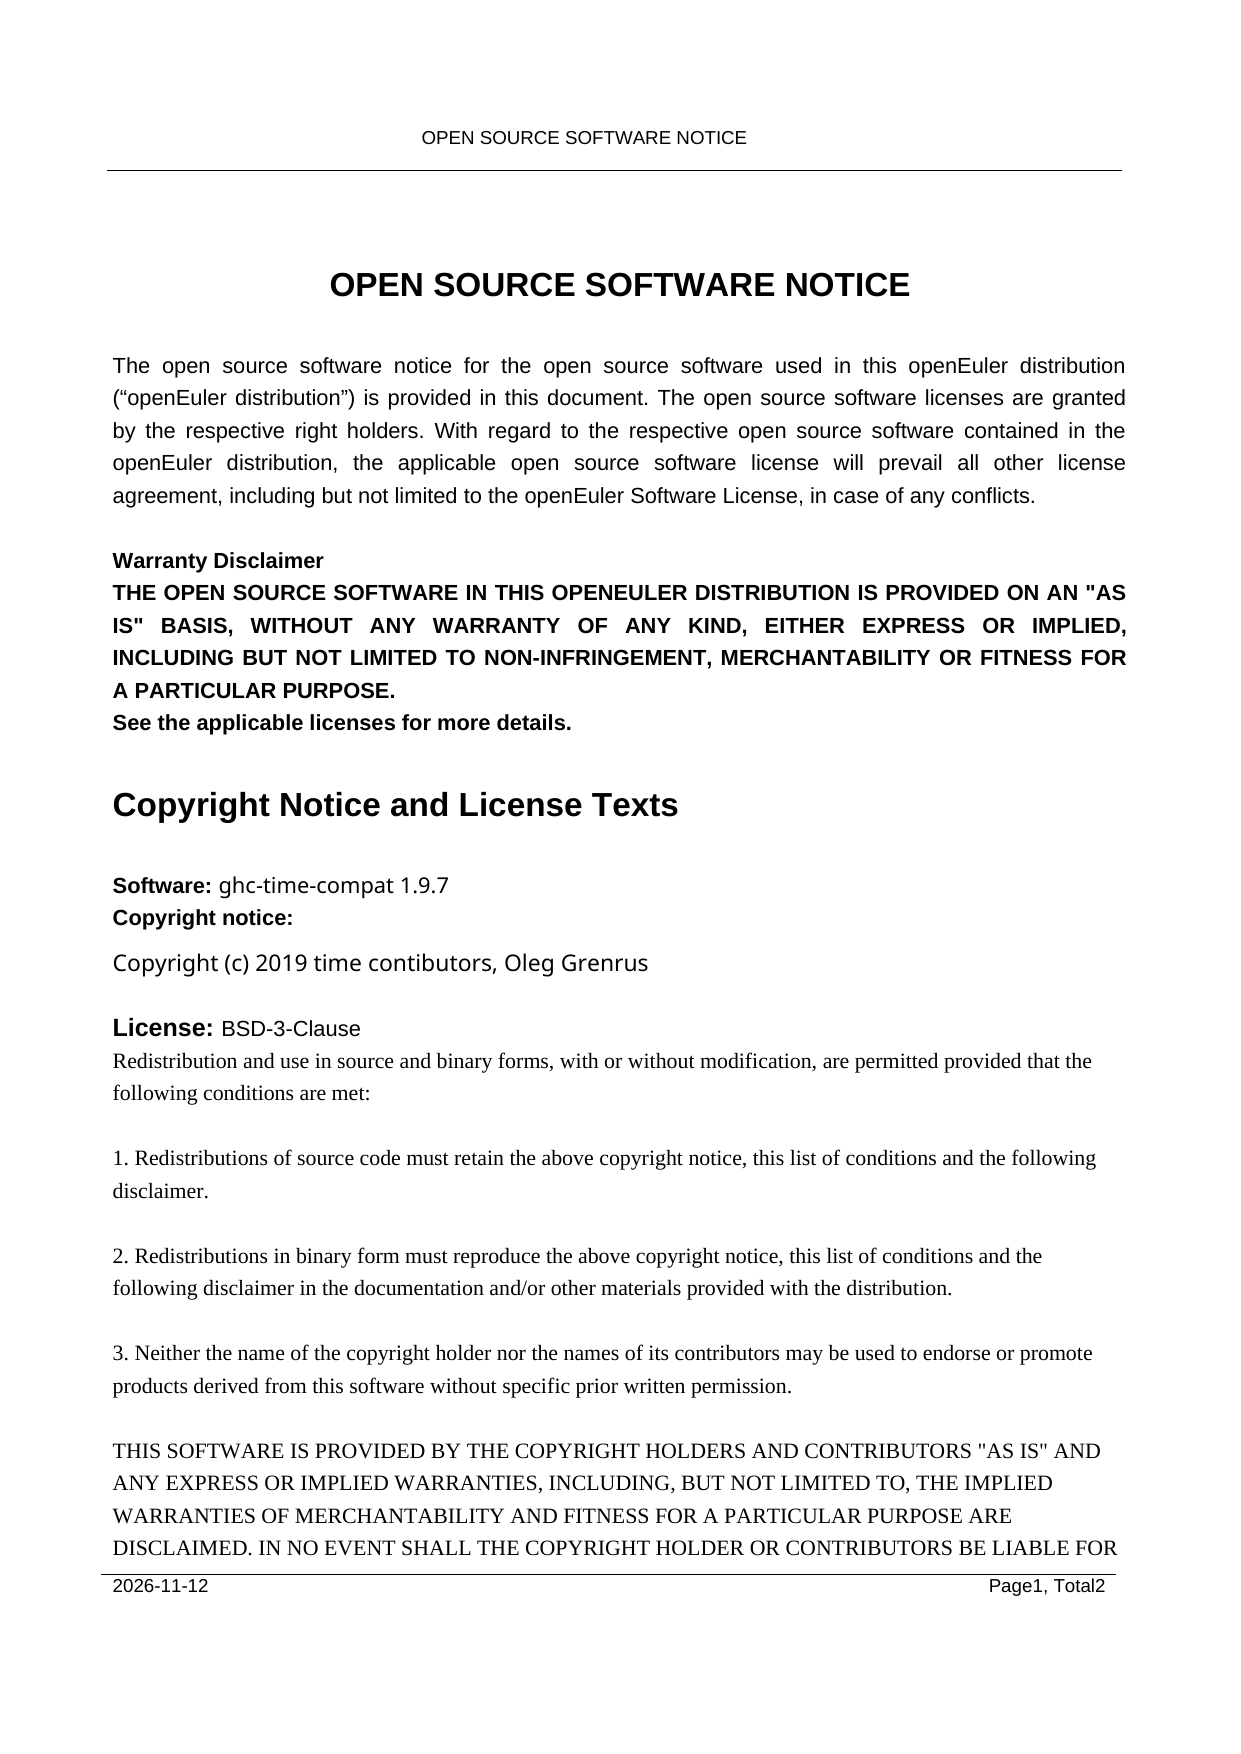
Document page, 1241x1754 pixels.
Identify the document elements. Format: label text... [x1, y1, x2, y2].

text OPEN SOURCE SOFTWARE NOTICE [112, 251, 1128, 316]
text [112, 1044, 1128, 1564]
text Warranty Disclaimer [112, 544, 1128, 576]
title Software: ghc-time-compat 1.9.7 [112, 869, 1128, 901]
text Copyright notice: [112, 901, 1128, 934]
text Copyright (c) 2019 time contibutors, Oleg Grenrus [112, 947, 1128, 1012]
text THE OPEN SOURCE SOFTWARE IN THIS OPENEULER DISTRIBUTION IS PROVIDED ON AN "AS IS" BASIS, WITHOUT ANY WARRANTY OF ANY KIND, EITHER EXPRESS OR IMPLIED, INCLUDING BUT NOT LIMITED TO NON-INFRINGEMENT, MERCHANTABILITY OR FITNESS FOR A PARTICULAR PURPOSE. See the applicable licenses for more details. [112, 576, 1128, 739]
text License: BSD-3-Clause [112, 1012, 1128, 1044]
text Copyright Notice and License Texts [112, 771, 1128, 836]
text The open source software notice for the open source software used in this openEuler distribution (“openEuler distribution”) is provided in this document. The open source software licenses are granted by the respective right holders. With regard to the respective open source software contained in the openEuler distribution, the applicable open source software license will prevail all other license agreement, including but not limited to the openEuler Software License, in case of any conflicts. [112, 349, 1128, 511]
